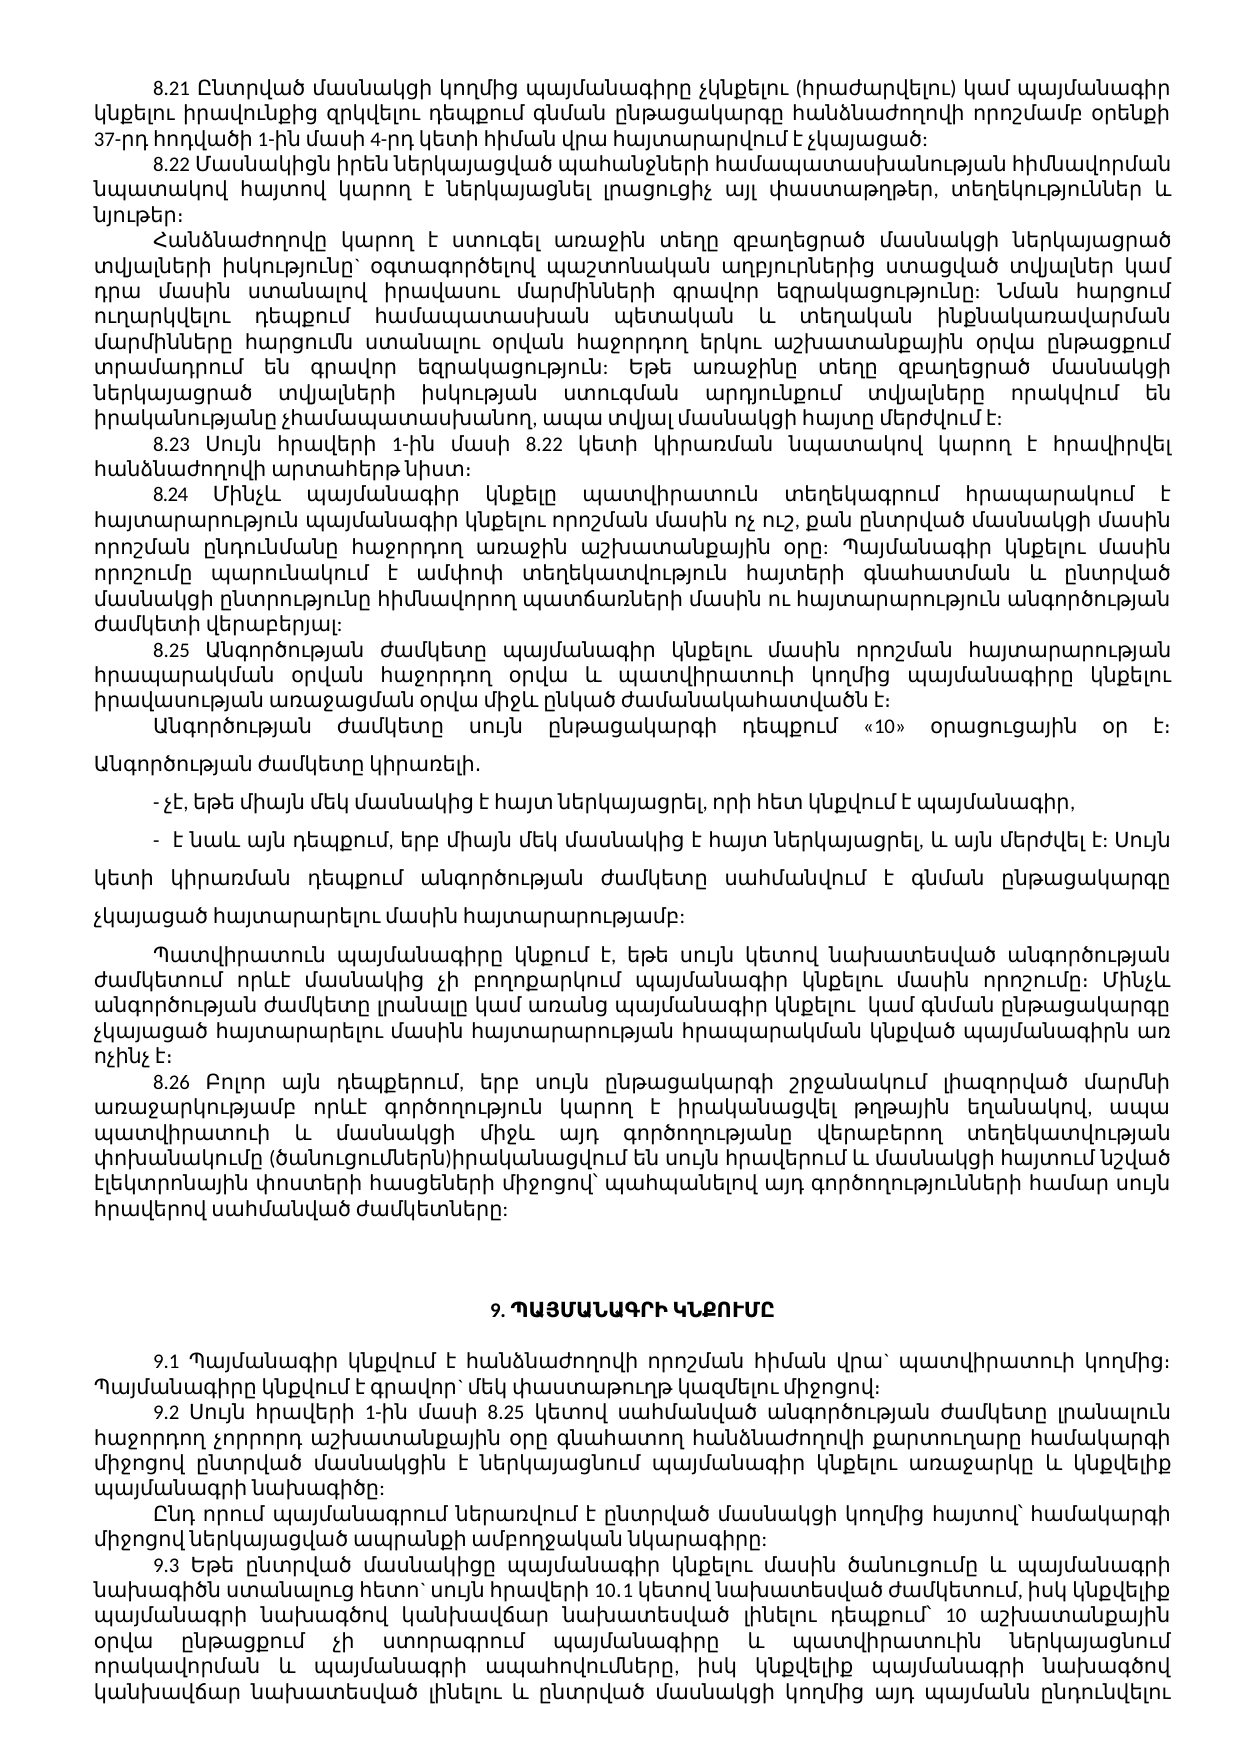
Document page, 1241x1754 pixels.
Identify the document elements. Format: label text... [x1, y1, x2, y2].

text 8.21 Ընտրված մասնակցի կողմից պայմանագիրը չկնքելու (հրաժարվելու) կամ պայմանագիր կնքելու իրավունքից զրկվելու դեպքում գնման ընթացակարգը հանձնաժողովի որոշմամբ օրենքի 37-րդ հոդվածի 1-ին մասի 4-րդ կետի հիման վրա հայտարարվում է չկայացած: [94, 75, 1171, 151]
text Պատվիրատուն պայմանագիրը կնքում է, եթե սույն կետով նախատեսված անգործության ժամկետում որևէ մասնակից չի բողոքարկում պայմանագիր կնքելու մասին որոշումը։ Մինչև անգործության ժամկետը լրանալը կամ առանց պայմանագիր կնքելու կամ գնման ընթացակարգը չկայացած հայտարարելու մասին հայտարարության հրապարակման կնքված պայմանագիրն առ ոչինչ է։ [94, 942, 1171, 1069]
text 9.1 Պայմանագիր կնքվում է հանձնաժողովի որոշման հիման վրա` պատվիրատուի կողմից։ Պայմանագիրը կնքվում է գրավոր` մեկ փաստաթուղթ կազմելու միջոցով։ [94, 1348, 1171, 1399]
text 8.25 Անգործության ժամկետը պայմանագիր կնքելու մասին որոշման հայտարարության հրապարակման օրվան հաջորդող օրվա և պատվիրատուի կողմից պայմանագիրը կնքելու իրավասության առաջացման օրվա միջև ընկած ժամանակահատվածն է։ [94, 637, 1171, 713]
text Հանձնաժողովը կարող է ստուգել առաջին տեղը զբաղեցրած մասնակցի ներկայացրած տվյալների իսկությունը` օգտագործելով պաշտոնական աղբյուրներից ստացված տվյալներ կամ դրա մասին ստանալով իրավասու մարմինների գրավոր եզրակացությունը: Նման հարցում ուղարկվելու դեպքում համապատասխան պետական և տեղական ինքնակառավարման մարմինները հարցումն ստանալու օրվան հաջորդող երկու աշխատանքային օրվա ընթացքում տրամադրում են գրավոր եզրակացություն: Եթե առաջինը տեղը զբաղեցրած մասնակցի ներկայացրած տվյալների իսկության ստուգման արդյունքում տվյալները որակվում են իրականությանը չհամապատասխանող, ապա տվյալ մասնակցի հայտը մերժվում է: [94, 227, 1171, 431]
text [94, 1552, 1171, 1704]
text - է նաև այն դեպքում, երբ միայն մեկ մասնակից է հայտ ներկայացրել, և այն մերժվել է: Սույն կետի կիրառման դեպքում անգործության ժամկետը սահմանվում է գնման ընթացակարգը չկայացած հայտարարելու մասին հայտարարությամբ: [94, 827, 1171, 929]
text 8.24 Մինչև պայմանագիր կնքելը պատվիրատուն տեղեկագրում հրապարակում է հայտարարություն պայմանագիր կնքելու որոշման մասին ոչ ուշ, քան ընտրված մասնակցի մասին որոշման ընդունմանը հաջորդող առաջին աշխատանքային օրը: Պայմանագիր կնքելու մասին որոշումը պարունակում է ամփոփ տեղեկատվություն հայտերի գնահատման և ընտրված մասնակցի ընտրությունը հիմնավորող պատճառների մասին ու հայտարարություն անգործության ժամկետի վերաբերյալ: [94, 482, 1171, 637]
text 8.23 Սույն հրավերի 1-ին մասի 8.22 կետի կիրառման նպատակով կարող է հրավիրվել հանձնաժողովի արտահերթ նիստ։ [94, 431, 1171, 482]
text 9.2 Սույն հրավերի 1-ին մասի 8.25 կետով սահմանված անգործության ժամկետը լրանալուն հաջորդող չորրորդ աշխատանքային օրը գնահատող հանձնաժողովի քարտուղարը համակարգի միջոցով ընտրված մասնակցին է ներկայացնում պայմանագիր կնքելու առաջարկը և կնքվելիք պայմանագրի նախագիծը: [94, 1399, 1171, 1501]
text Անգործության ժամկետը սույն ընթացակարգի դեպքում «10» օրացուցային օր է։ Անգործության ժամկետը կիրառելի․ [94, 713, 1171, 777]
text Ընդ որում պայմանագրում ներառվում է ընտրված մասնակցի կողմից հայտով՝ համակարգի միջոցով ներկայացված ապրանքի ամբողջական նկարագիրը: [94, 1501, 1171, 1552]
text 9. ՊԱՅՄԱՆԱԳՐԻ ԿՆՔՈՒՄԸ [94, 1298, 1171, 1323]
text 8.26 Բոլոր այն դեպքերում, երբ սույն ընթացակարգի շրջանակում լիազորված մարմնի առաջարկությամբ որևէ գործողություն կարող է իրականացվել թղթային եղանակով, ապա պատվիրատուի և մասնակցի միջև այդ գործողությանը վերաբերող տեղեկատվության փոխանակումը (ծանուցումներն)իրականացվում են սույն հրավերում և մասնակցի հայտում նշված էլեկտրոնային փոստերի հասցեների միջոցով՝ պահպանելով այդ գործողությունների համար սույն հրավերով սահմանված ժամկետները: [94, 1069, 1171, 1221]
text 8.22 Մասնակիցն իրեն ներկայացված պահանջների համապատասխանության հիմնավորման նպատակով հայտով կարող է ներկայացնել լրացուցիչ այլ փաստաթղթեր, տեղեկություններ և նյութեր։ [94, 151, 1171, 227]
text - չէ, եթե միայն մեկ մասնակից է հայտ ներկայացրել, որի հետ կնքվում է պայմանագիր, [94, 789, 1171, 815]
